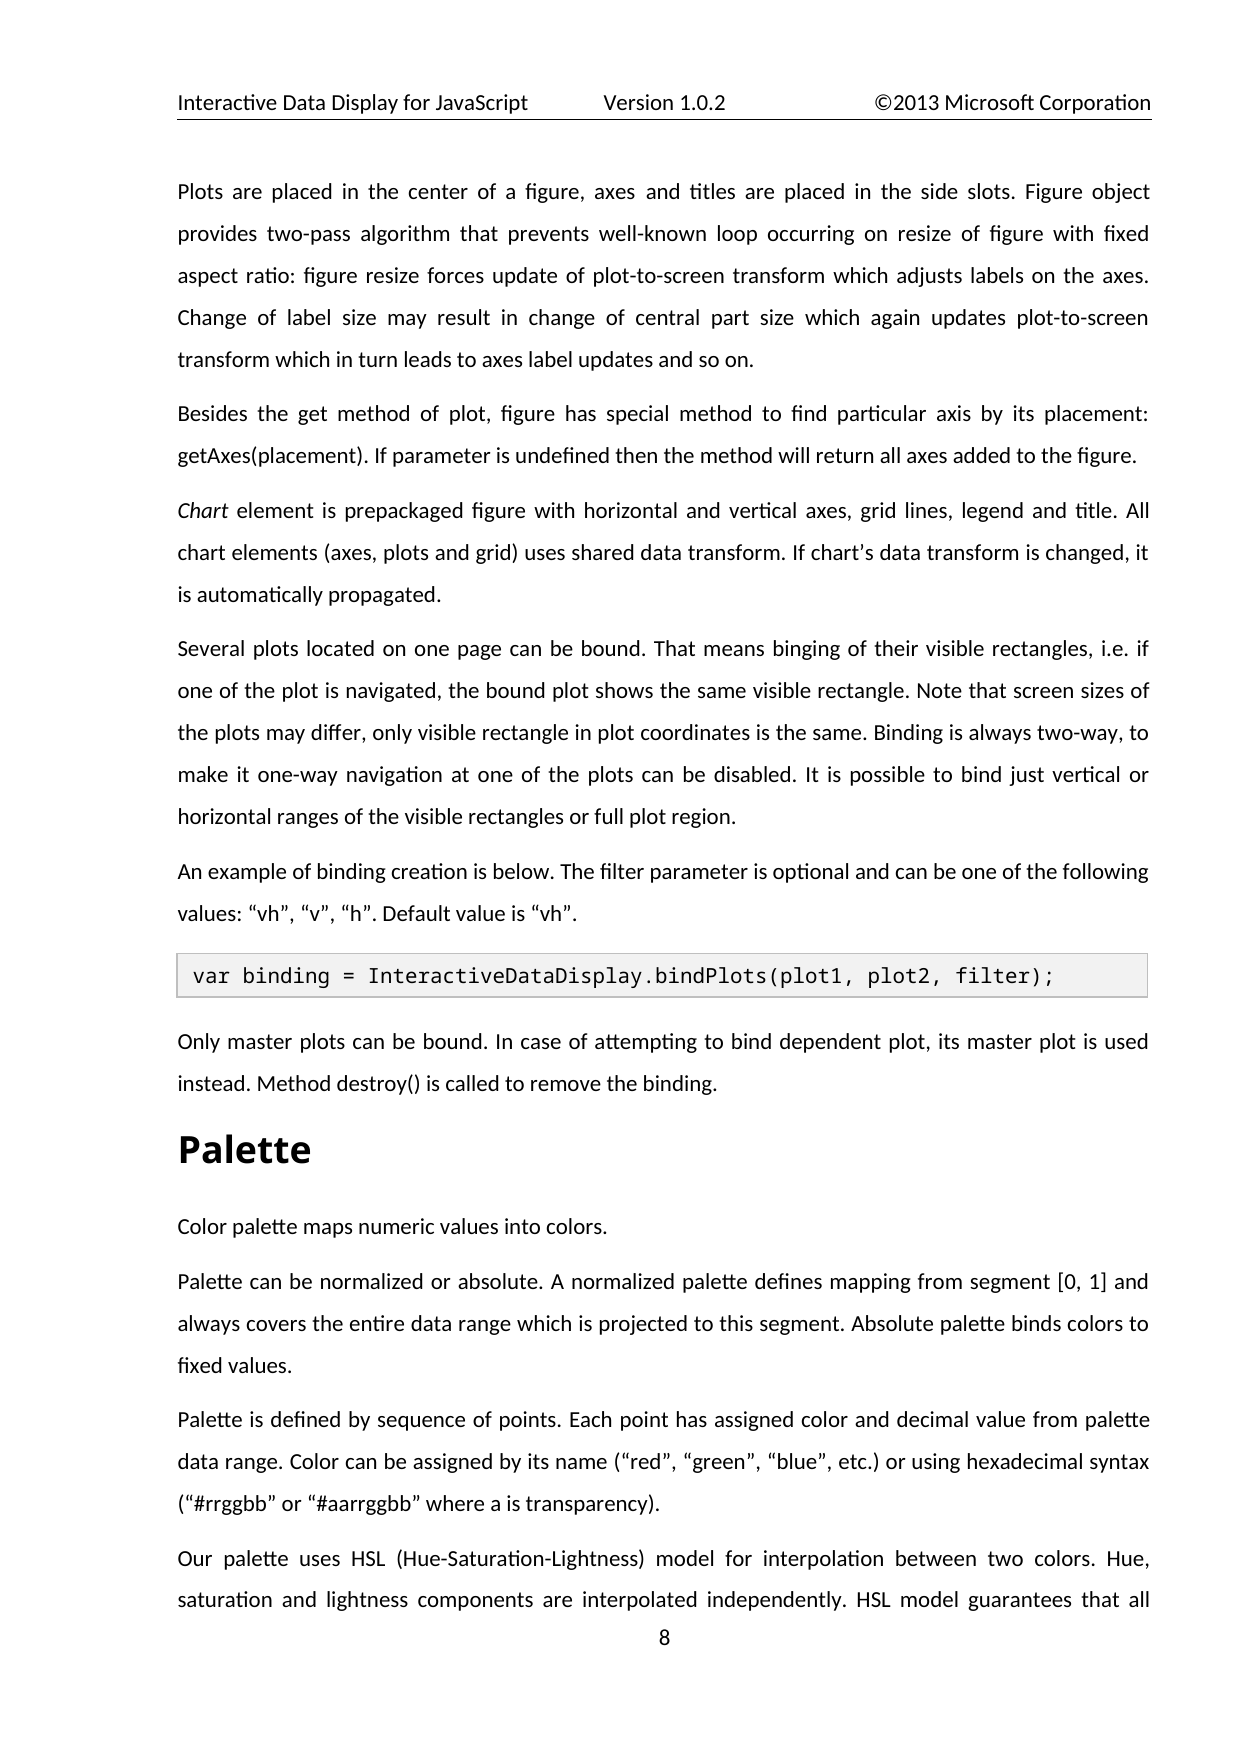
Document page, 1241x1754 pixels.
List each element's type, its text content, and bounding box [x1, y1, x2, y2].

subtitle Palette [177, 1123, 1152, 1174]
text An example of binding creation is below. The filter parameter is optional and can be one of the following values: “vh”, “v”, “h”. Default value is “vh”. [177, 857, 1152, 927]
text Palette can be normalized or absolute. A normalized palette defines mapping from segment [0, 1] and always covers the entire data range which is projected to this segment. Absolute palette binds colors to fixed values. [177, 1267, 1152, 1379]
text Chart element is prepackaged figure with horizontal and vertical axes, grid lines, legend and title. All chart elements (axes, plots and grid) uses shared data transform. If chart’s data transform is changed, it is automatically propagated. [177, 496, 1152, 608]
text Palette is defined by sequence of points. Each point has assigned color and decimal value from palette data range. Color can be assigned by its name (“red”, “green”, “blue”, etc.) or using hexadecimal syntax (“#rrggbb” or “#aarrggbb” where a is transparency). [177, 1405, 1152, 1517]
text Color palette maps numeric values into colors. [177, 1212, 1152, 1240]
text Plots are placed in the center of a figure, axes and titles are placed in the side slots. Figure object provides two-pass algorithm that prevents well-known loop occurring on resize of figure with fixed aspect ratio: figure resize forces update of plot-to-screen transform which adjusts labels on the axes. Change of label size may result in change of central part size which again updates plot-to-screen transform which in turn leads to axes label updates and so on. [177, 177, 1152, 373]
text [177, 1544, 1152, 1614]
text Several plots located on one page can be bound. That means binging of their visible rectangles, i.e. if one of the plot is navigated, the bound plot shows the same visible rectangle. Note that screen sizes of the plots may differ, only visible rectangle in plot coordinates is the same. Binding is always two-way, to make it one-way navigation at one of the plots can be disabled. It is possible to bind just vertical or horizontal ranges of the visible rectangles or full plot region. [177, 634, 1152, 830]
text Besides the get method of plot, figure has special method to find particular axis by its placement: getAxes(placement). If parameter is undefined then the method will return all axes added to the figure. [177, 399, 1152, 469]
text Only master plots can be bound. In case of attempting to bind dependent plot, its master plot is used instead. Method destroy() is called to remove the binding. [177, 1027, 1152, 1097]
